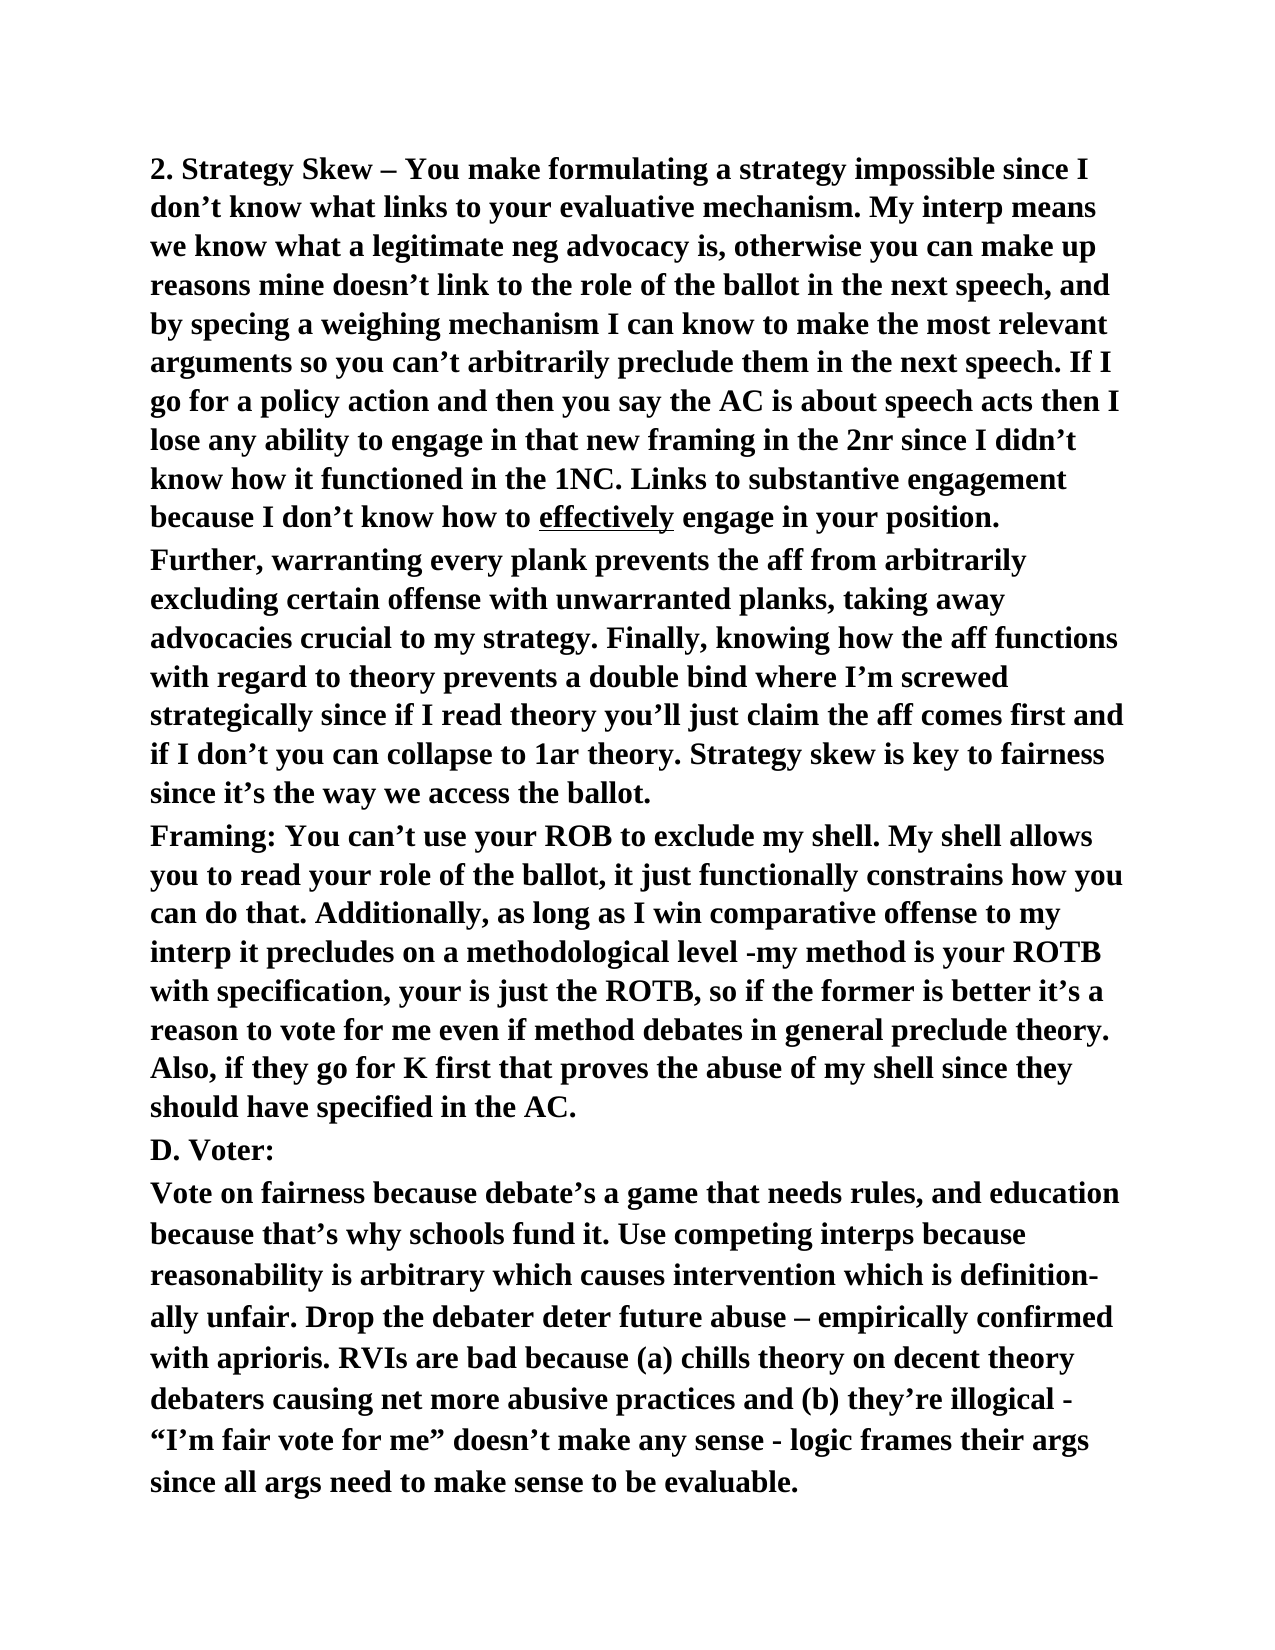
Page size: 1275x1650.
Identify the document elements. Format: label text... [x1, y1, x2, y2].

subtitle 2. Strategy Skew – You make formulating a strategy impossible since I don’t know what links to your evaluative mechanism. My interp means we know what a legitimate neg advocacy is, otherwise you can make up reasons mine doesn’t link to the role of the ballot in the next speech, and by specing a weighing mechanism I can know to make the most relevant arguments so you can’t arbitrarily preclude them in the next speech. If I go for a policy action and then you say the AC is about speech acts then I lose any ability to engage in that new framing in the 2nr since I didn’t know how it functioned in the 1NC. Links to substantive engagement because I don’t know how to effectively engage in your position. [150, 150, 1125, 535]
subtitle D. Voter: [150, 1131, 1125, 1167]
subtitle Framing: You can’t use your ROB to exclude my shell. My shell allows you to read your role of the ballot, it just functionally constrains how you can do that. Additionally, as long as I win comparative offense to my interp it precludes on a methodological level -my method is your ROTB with specification, your is just the ROTB, so if the former is better it’s a reason to vote for me even if method debates in general preclude theory. Also, if they go for K first that proves the abuse of my shell since they should have specified in the AC. [150, 817, 1125, 1124]
subtitle Further, warranting every plank prevents the aff from arbitrarily excluding certain offense with unwarranted planks, taking away advocacies crucial to my strategy. Finally, knowing how the aff functions with regard to theory prevents a double bind where I’m screwed strategically since if I read theory you’ll just claim the aff comes first and if I don’t you can collapse to 1ar theory. Strategy skew is key to fairness since it’s the way we access the ballot. [150, 542, 1125, 810]
subtitle Vote on fairness because debate’s a game that needs rules, and education because that’s why schools fund it. Use competing interps because reasonability is arbitrary which causes intervention which is definition-ally unfair. Drop the debater deter future abuse – empirically confirmed with aprioris. RVIs are bad because (a) chills theory on decent theory debaters causing net more abusive practices and (b) they’re illogical - “I’m fair vote for me” doesn’t make any sense - logic frames their args since all args need to make sense to be evaluable. [150, 1174, 1125, 1499]
